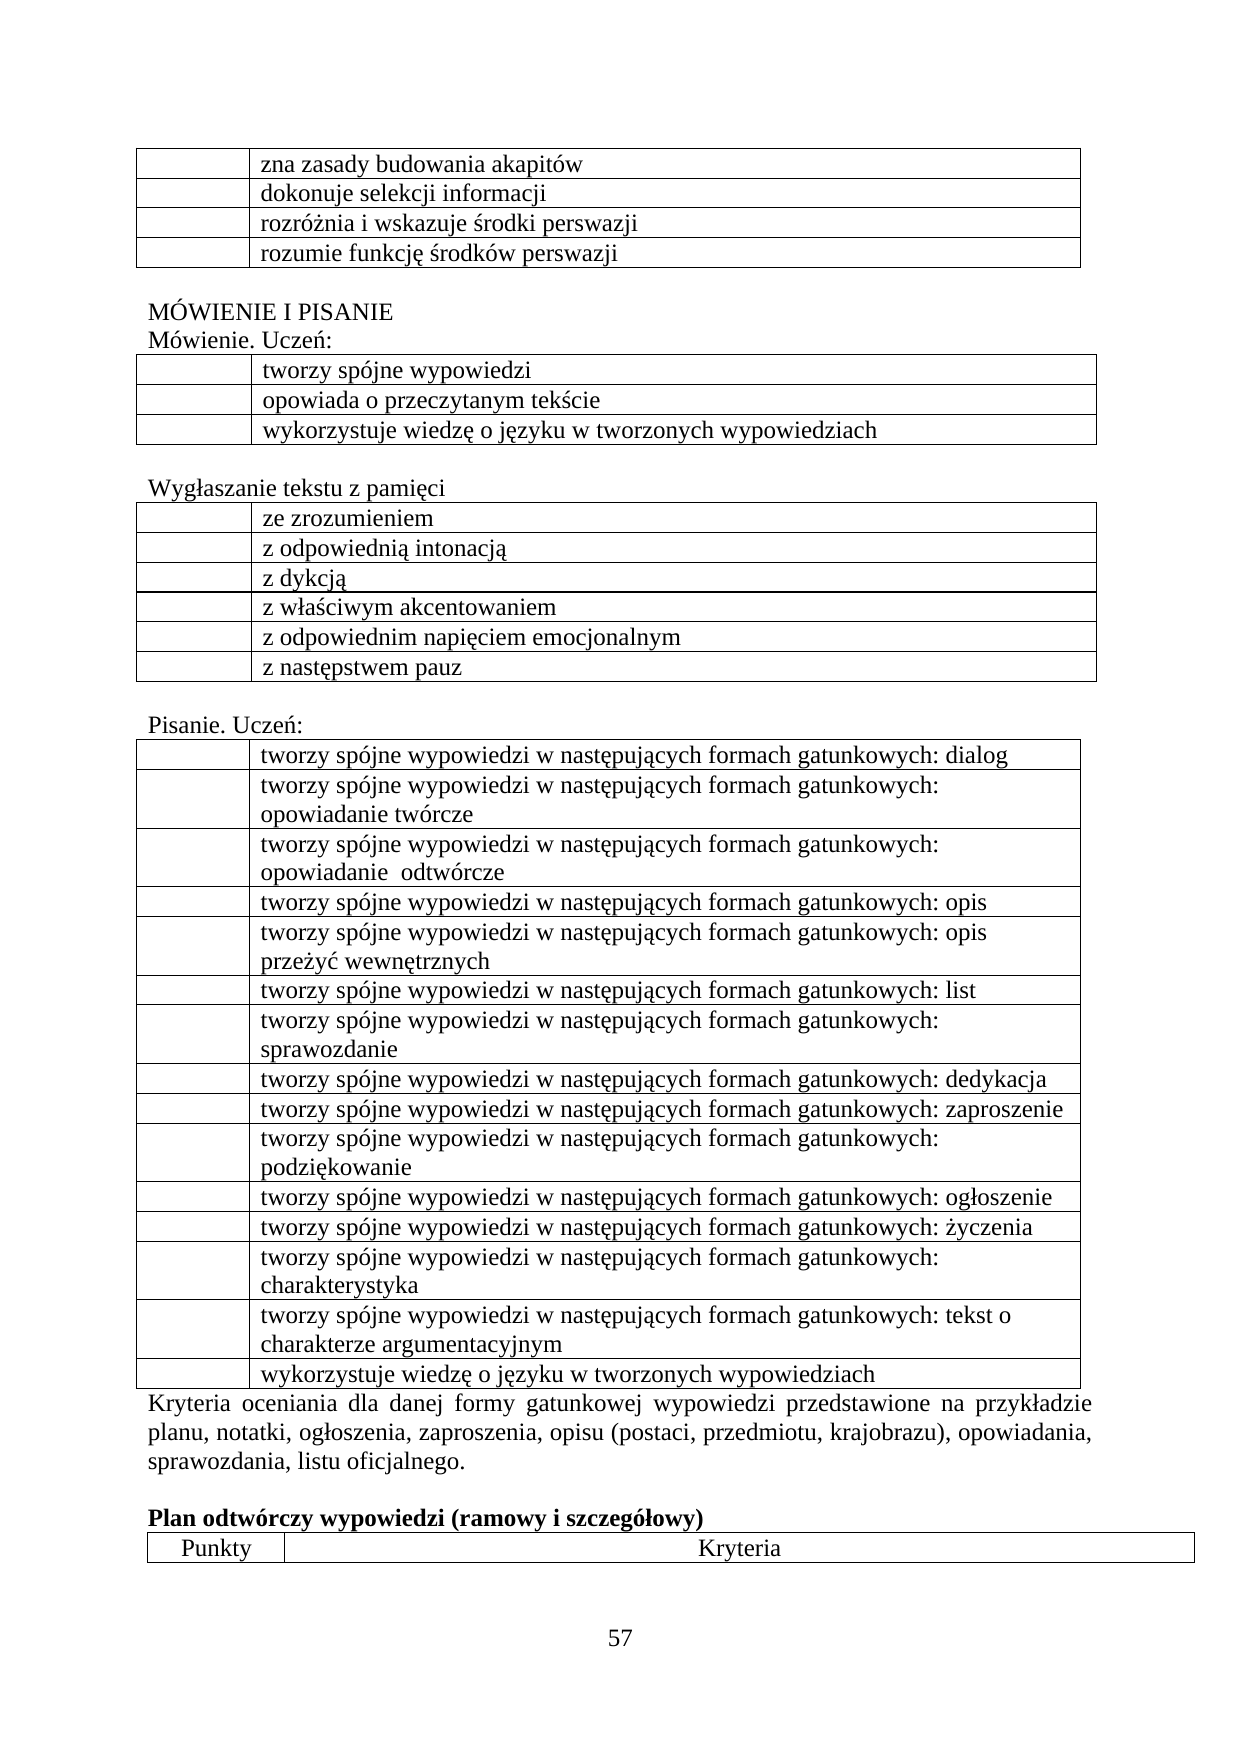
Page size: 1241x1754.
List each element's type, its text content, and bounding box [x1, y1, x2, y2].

table_cell z odpowiednim napięciem emocjonalnym [252, 622, 1096, 651]
text Plan odtwórczy wypowiedzi (ramowy i szczegółowy) [148, 1503, 1093, 1532]
table_cell tworzy spójne wypowiedzi w następujących formach gatunkowych: tekst o charakterze argumentacyjnym [250, 1300, 1080, 1358]
table_cell tworzy spójne wypowiedzi w następujących formach gatunkowych: opis przeżyć wewnętrznych [250, 917, 1080, 974]
text Pisanie. Uczeń: [148, 711, 1093, 739]
table_cell tworzy spójne wypowiedzi w następujących formach gatunkowych: list [250, 976, 1080, 1004]
table_header tworzy spójne wypowiedzi w następujących formach gatunkowych: dialog [250, 740, 1080, 769]
table_cell zna zasady budowania akapitów [250, 149, 1080, 177]
table_cell [137, 385, 251, 414]
table_header ze zrozumieniem [252, 503, 1096, 532]
table_cell [137, 149, 249, 177]
table_cell z właściwym akcentowaniem [252, 593, 1096, 621]
table_cell [137, 179, 249, 207]
table_cell z odpowiednią intonacją [252, 533, 1096, 562]
table_cell [137, 770, 249, 828]
table_cell [137, 976, 249, 1004]
table_cell [137, 533, 251, 562]
table_cell [137, 1005, 249, 1063]
table_header tworzy spójne wypowiedzi [252, 355, 1096, 384]
table_cell wykorzystuje wiedzę o języku w tworzonych wypowiedziach [250, 1359, 1080, 1387]
table_cell [137, 1064, 249, 1093]
table_cell opowiada o przeczytanym tekście [252, 385, 1096, 414]
table_cell [137, 1359, 249, 1387]
table_cell rozróżnia i wskazuje środki perswazji [250, 208, 1080, 237]
table_cell [137, 887, 249, 916]
table_header Punkty [148, 1533, 284, 1562]
table_cell [137, 208, 249, 237]
table_cell [137, 1124, 249, 1181]
table_cell [137, 1300, 249, 1358]
table_cell tworzy spójne wypowiedzi w następujących formach gatunkowych: dedykacja [250, 1064, 1080, 1093]
table_cell dokonuje selekcji informacji [250, 179, 1080, 207]
text MÓWIENIE I PISANIE [148, 297, 1093, 325]
table_cell [137, 622, 251, 651]
table_cell wykorzystuje wiedzę o języku w tworzonych wypowiedziach [252, 415, 1096, 443]
table_cell z dykcją [252, 563, 1096, 591]
table_header [137, 503, 251, 532]
table_header [137, 740, 249, 769]
table_cell tworzy spójne wypowiedzi w następujących formach gatunkowych: ogłoszenie [250, 1182, 1080, 1211]
text Wygłaszanie tekstu z pamięci [148, 473, 1093, 502]
table_cell [137, 238, 249, 267]
table_cell tworzy spójne wypowiedzi w następujących formach gatunkowych: podziękowanie [250, 1124, 1080, 1181]
table_cell [137, 1182, 249, 1211]
table_cell tworzy spójne wypowiedzi w następujących formach gatunkowych: charakterystyka [250, 1242, 1080, 1299]
table_cell [137, 917, 249, 974]
table_cell [137, 563, 251, 591]
text Mówienie. Uczeń: [148, 325, 1093, 354]
table_cell [137, 1094, 249, 1122]
table_cell [137, 652, 251, 681]
table_cell tworzy spójne wypowiedzi w następujących formach gatunkowych: zaproszenie [250, 1094, 1080, 1122]
table_cell z następstwem pauz [252, 652, 1096, 681]
table_cell tworzy spójne wypowiedzi w następujących formach gatunkowych: opis [250, 887, 1080, 916]
table_cell tworzy spójne wypowiedzi w następujących formach gatunkowych: opowiadanie twórcze [250, 770, 1080, 828]
table_cell [137, 1242, 249, 1299]
table_cell tworzy spójne wypowiedzi w następujących formach gatunkowych: opowiadanie odtwórcze [250, 829, 1080, 886]
table_cell tworzy spójne wypowiedzi w następujących formach gatunkowych: życzenia [250, 1212, 1080, 1241]
table_cell [137, 593, 251, 621]
table_cell [137, 829, 249, 886]
table_cell [137, 415, 251, 443]
text Kryteria oceniania dla danej formy gatunkowej wypowiedzi przedstawione na przykładzie planu, notatki, ogłoszenia, zaproszenia, opisu (postaci, przedmiotu, krajobrazu), opowiadania, sprawozdania, listu oficjalnego. [148, 1388, 1093, 1475]
table_cell tworzy spójne wypowiedzi w następujących formach gatunkowych: sprawozdanie [250, 1005, 1080, 1063]
table_cell [137, 1212, 249, 1241]
table_cell rozumie funkcję środków perswazji [250, 238, 1080, 267]
table_header Kryteria [285, 1533, 1194, 1562]
table_header [137, 355, 251, 384]
